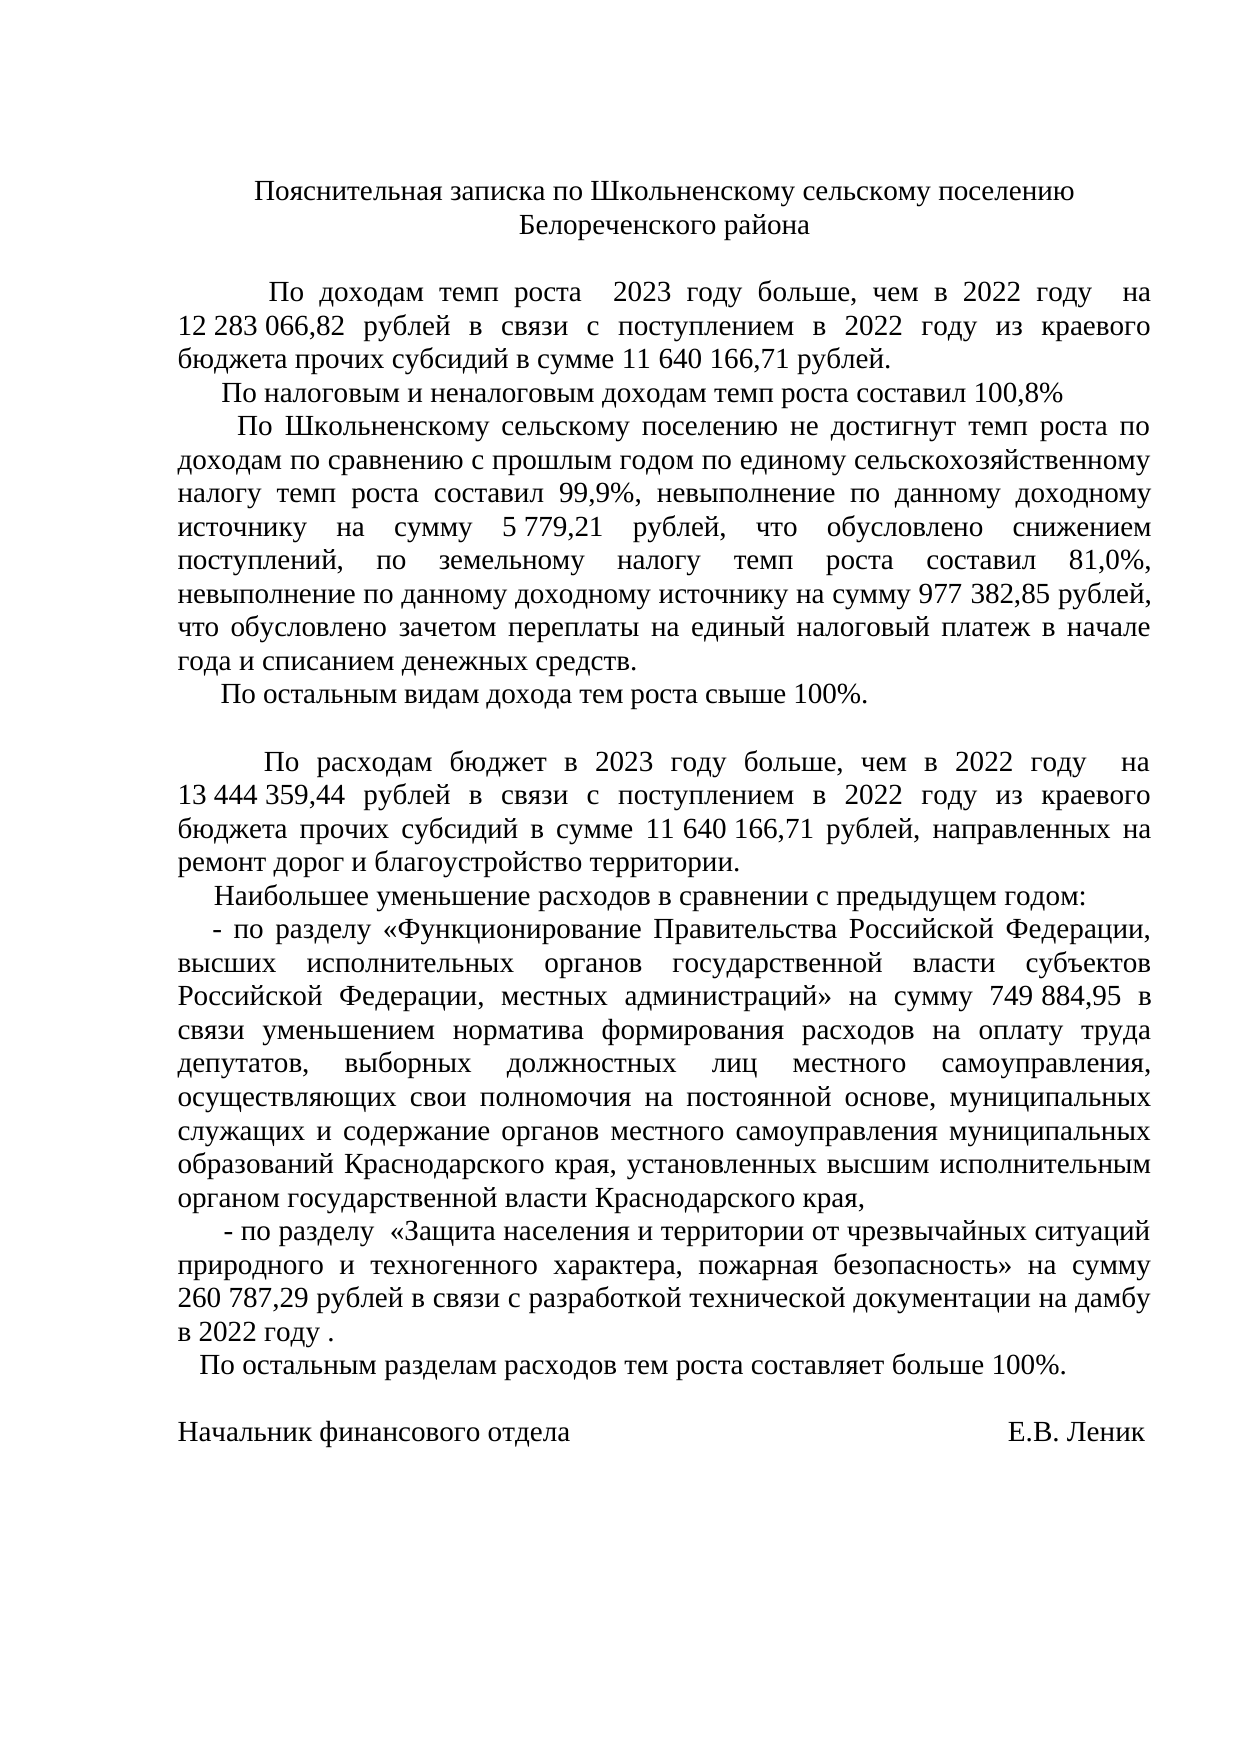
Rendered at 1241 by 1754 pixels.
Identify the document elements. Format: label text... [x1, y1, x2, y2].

text По расходам бюджет в 2023 году больше, чем в 2022 году на 13 444 359,44 рублей в связи с поступлением в 2022 году из краевого бюджета прочих субсидий в сумме 11 640 166,71 рублей, направленных на ремонт дорог и благоустройство территории. [177, 744, 1152, 878]
text Начальник финансового отдела Е.В. Леник [177, 1414, 1152, 1448]
text - по разделу «Защита населения и территории от чрезвычайных ситуаций природного и техногенного характера, пожарная безопасность» на сумму 260 787,29 рублей в связи с разработкой технической документации на дамбу в 2022 году . [177, 1213, 1152, 1347]
text По Школьненскому сельскому поселению не достигнут темп роста по доходам по сравнению с прошлым годом по единому сельскохозяйственному налогу темп роста составил 99,9%, невыполнение по данному доходному источнику на сумму 5 779,21 рублей, что обусловлено снижением поступлений, по земельному налогу темп роста составил 81,0%, невыполнение по данному доходному источнику на сумму 977 382,85 рублей, что обусловлено зачетом переплаты на единый налоговый платеж в начале года и списанием денежных средств. [177, 408, 1152, 677]
text Пояснительная записка по Школьненскому сельскому поселению Белореченского района [177, 173, 1152, 241]
text Наибольшее уменьшение расходов в сравнении с предыдущем годом: [177, 878, 1152, 911]
text По остальным видам дохода тем роста свыше 100%. [177, 677, 1152, 710]
text По налоговым и неналоговым доходам темп роста составил 100,8% [177, 375, 1152, 408]
text - по разделу «Функционирование Правительства Российской Федерации, высших исполнительных органов государственной власти субъектов Российской Федерации, местных администраций» на сумму 749 884,95 в связи уменьшением норматива формирования расходов на оплату труда депутатов, выборных должностных лиц местного самоуправления, осуществляющих свои полномочия на постоянной основе, муниципальных служащих и содержание органов местного самоуправления муниципальных образований Краснодарского края, установленных высшим исполнительным органом государственной власти Краснодарского края, [177, 911, 1152, 1213]
text По остальным разделам расходов тем роста составляет больше 100%. [177, 1347, 1152, 1381]
text По доходам темп роста 2023 году больше, чем в 2022 году на 12 283 066,82 рублей в связи с поступлением в 2022 году из краевого бюджета прочих субсидий в сумме 11 640 166,71 рублей. [177, 274, 1152, 375]
